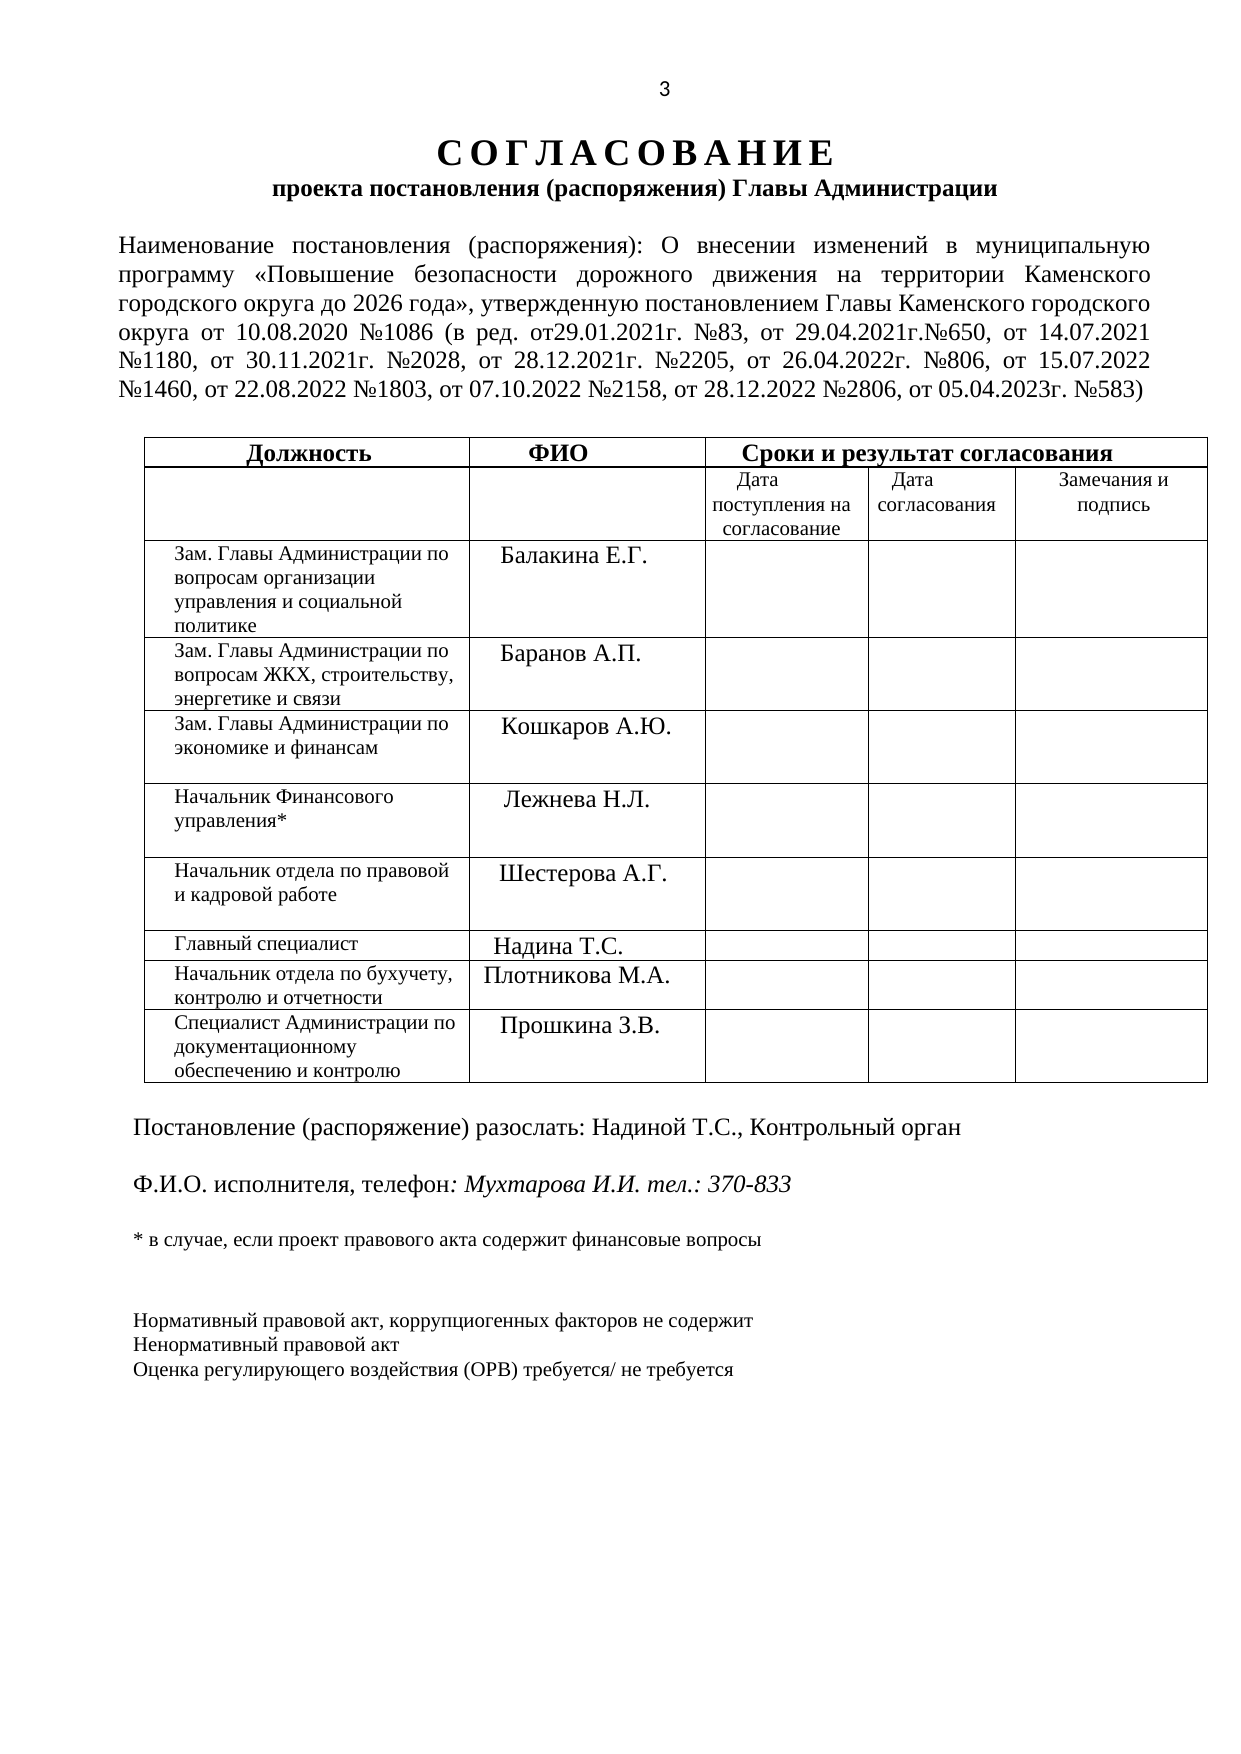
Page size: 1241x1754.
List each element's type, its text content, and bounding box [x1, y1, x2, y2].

table_cell [869, 711, 1015, 783]
table_cell Лежнева Н.Л. [470, 784, 705, 857]
text Наименование постановления (распоряжения): О внесении изменений в муниципальную программу «Повышение безопасности дорожного движения на территории Каменского городского округа до 2026 года», утвержденную постановлением Главы Каменского городского округа от 10.08.2020 №1086 (в ред. от29.01.2021г. №83, от 29.04.2021г.№650, от 14.07.2021 №1180, от 30.11.2021г. №2028, от 28.12.2021г. №2205, от 26.04.2022г. №806, от 15.07.2022 №1460, от 22.08.2022 №1803, от 07.10.2022 №2158, от 28.12.2022 №2806, от 05.04.2023г. №583) [118, 231, 1152, 403]
table_cell Кошкаров А.Ю. [470, 711, 705, 783]
table_cell [1016, 638, 1207, 710]
table_cell Специалист Администрации по документационному обеспечению и контролю [145, 1010, 469, 1082]
table_cell Начальник Финансового управления* [145, 784, 469, 857]
text Нормативный правовой акт, коррупциогенных факторов не содержит [133, 1308, 1152, 1332]
table_cell Замечания и подпись [1016, 468, 1207, 539]
table_cell [706, 638, 868, 710]
table_cell [706, 931, 868, 959]
table_cell [706, 961, 868, 1009]
table_cell [706, 784, 868, 857]
table_cell [869, 931, 1015, 959]
table_cell [706, 1010, 868, 1082]
table_cell [1016, 1010, 1207, 1082]
table_cell Зам. Главы Администрации по вопросам организации управления и социальной политике [145, 541, 469, 637]
table_cell [869, 638, 1015, 710]
text Ф.И.О. исполнителя, телефон: Мухтарова И.И. тел.: 370-833 [133, 1169, 1152, 1198]
table_cell Зам. Главы Администрации по вопросам ЖКХ, строительству, энергетике и связи [145, 638, 469, 710]
text Постановление (распоряжение) разослать: Надиной Т.С., Контрольный орган [133, 1112, 1152, 1141]
table_cell Начальник отдела по правовой и кадровой работе [145, 858, 469, 930]
table_cell Дата согласования [869, 468, 1015, 539]
table_cell Надина Т.С. [470, 931, 705, 959]
text СОГЛАСОВАНИЕ [118, 130, 1152, 173]
table_cell [869, 858, 1015, 930]
table_cell [470, 468, 705, 539]
table_cell [1016, 961, 1207, 1009]
table_header Сроки и результат согласования [706, 438, 1207, 466]
table_header Должность [145, 438, 469, 466]
table_cell Балакина Е.Г. [470, 541, 705, 637]
table_cell [1016, 541, 1207, 637]
table_cell Баранов А.П. [470, 638, 705, 710]
table_cell [706, 541, 868, 637]
table_cell [869, 541, 1015, 637]
table_cell Шестерова А.Г. [470, 858, 705, 930]
table_cell Прошкина З.В. [470, 1010, 705, 1082]
table_cell Начальник отдела по бухучету, контролю и отчетности [145, 961, 469, 1009]
text Ненормативный правовой акт [133, 1332, 1152, 1356]
text проекта постановления (распоряжения) Главы Администрации [118, 173, 1152, 202]
text * в случае, если проект правового акта содержит финансовые вопросы [133, 1227, 1152, 1251]
table_cell Плотникова М.А. [470, 961, 705, 1009]
table_cell Главный специалист [145, 931, 469, 959]
table_cell Дата поступления на согласование [706, 468, 868, 539]
table_cell [869, 784, 1015, 857]
table_cell [869, 961, 1015, 1009]
table_cell [706, 858, 868, 930]
table_cell [706, 711, 868, 783]
table_cell Зам. Главы Администрации по экономике и финансам [145, 711, 469, 783]
table_cell [145, 468, 469, 539]
table_cell [1016, 711, 1207, 783]
table_cell [1016, 931, 1207, 959]
table_cell [1016, 784, 1207, 857]
table_cell [1016, 858, 1207, 930]
table_header ФИО [470, 438, 705, 466]
text Оценка регулирующего воздействия (ОРВ) требуется/ не требуется [133, 1356, 1152, 1381]
table_cell [869, 1010, 1015, 1082]
